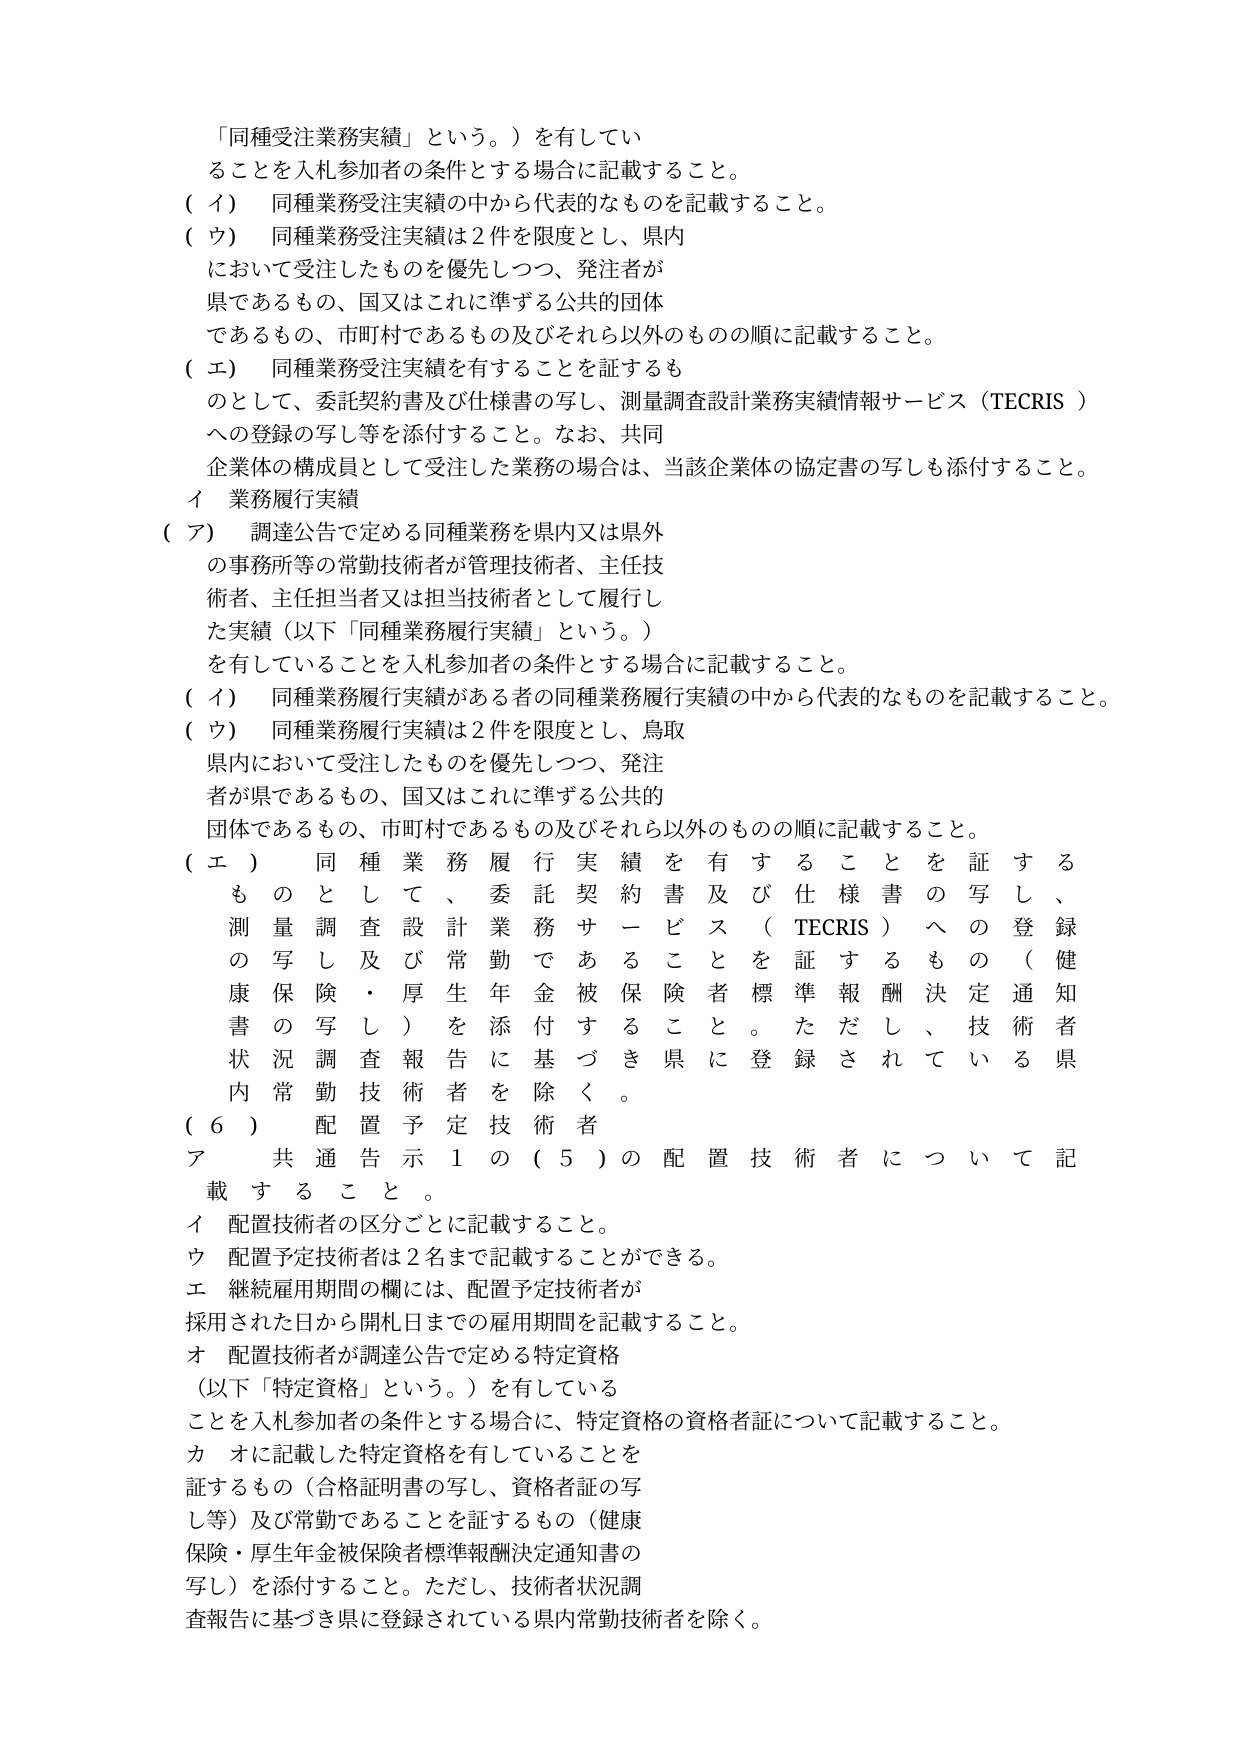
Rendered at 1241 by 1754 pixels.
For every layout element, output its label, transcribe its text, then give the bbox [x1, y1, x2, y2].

text (イ) 同種業務受注実績の中から代表的なものを記載すること。 [163, 186, 1121, 219]
text (エ) 同種業務受注実績を有することを証するものとして、委託契約書及び仕様書の写し、測量調査設計業務実績情報サービス（TECRIS）への登録の写し等を添付すること。なお、共同企業体の構成員として受注した業務の場合は、当該企業体の協定書の写しも添付すること。 [163, 350, 1123, 482]
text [163, 120, 1112, 186]
text (６) 配置予定技術者 [163, 1107, 1123, 1140]
text イ 業務履行実績 [163, 482, 1099, 515]
text オ 配置技術者が調達公告で定める特定資格（以下「特定資格」という。）を有していることを入札参加者の条件とする場合に、特定資格の資格者証について記載すること。 [163, 1338, 1099, 1437]
text ア 共通告示１の(５)の配置技術者について記載すること。 [163, 1140, 1112, 1206]
text イ 配置技術者の区分ごとに記載すること。 [163, 1206, 1099, 1239]
text (ア) 調達公告で定める同種業務を県内又は県外の事務所等の常勤技術者が管理技術者、主任技術者、主任担当者又は担当技術者として履行した実績（以下「同種業務履行実績」という。）を有していることを入札参加者の条件とする場合に記載すること。 [119, 515, 1123, 679]
text (ウ) 同種業務履行実績は２件を限度とし、鳥取県内において受注したものを優先しつつ、発注者が県であるもの、国又はこれに準ずる公共的団体であるもの、市町村であるもの及びそれら以外のものの順に記載すること。 [163, 712, 1123, 844]
text (イ) 同種業務履行実績がある者の同種業務履行実績の中から代表的なものを記載すること。 [163, 679, 1121, 712]
text (ウ) 同種業務受注実績は２件を限度とし、県内において受注したものを優先しつつ、発注者が県であるもの、国又はこれに準ずる公共的団体であるもの、市町村であるもの及びそれら以外のものの順に記載すること。 [163, 219, 1123, 350]
text カ オに記載した特定資格を有していることを証するもの（合格証明書の写し、資格者証の写し等）及び常勤であることを証するもの（健康保険・厚生年金被保険者標準報酬決定通知書の写し）を添付すること。ただし、技術者状況調査報告に基づき県に登録されている県内常勤技術者を除く。 [163, 1437, 1123, 1634]
text (エ) 同種業務履行実績を有することを証するものとして、委託契約書及び仕様書の写し、測量調査設計業務サービス（TECRIS）への登録の写し及び常勤であることを証するもの（健康保険・厚生年金被保険者標準報酬決定通知書の写し）を添付すること。ただし、技術者状況調査報告に基づき県に登録されている県内常勤技術者を除く。 [163, 844, 1123, 1107]
text ウ 配置予定技術者は２名まで記載することができる。 [163, 1239, 1121, 1272]
text エ 継続雇用期間の欄には、配置予定技術者が採用された日から開札日までの雇用期間を記載すること。 [163, 1272, 1121, 1338]
